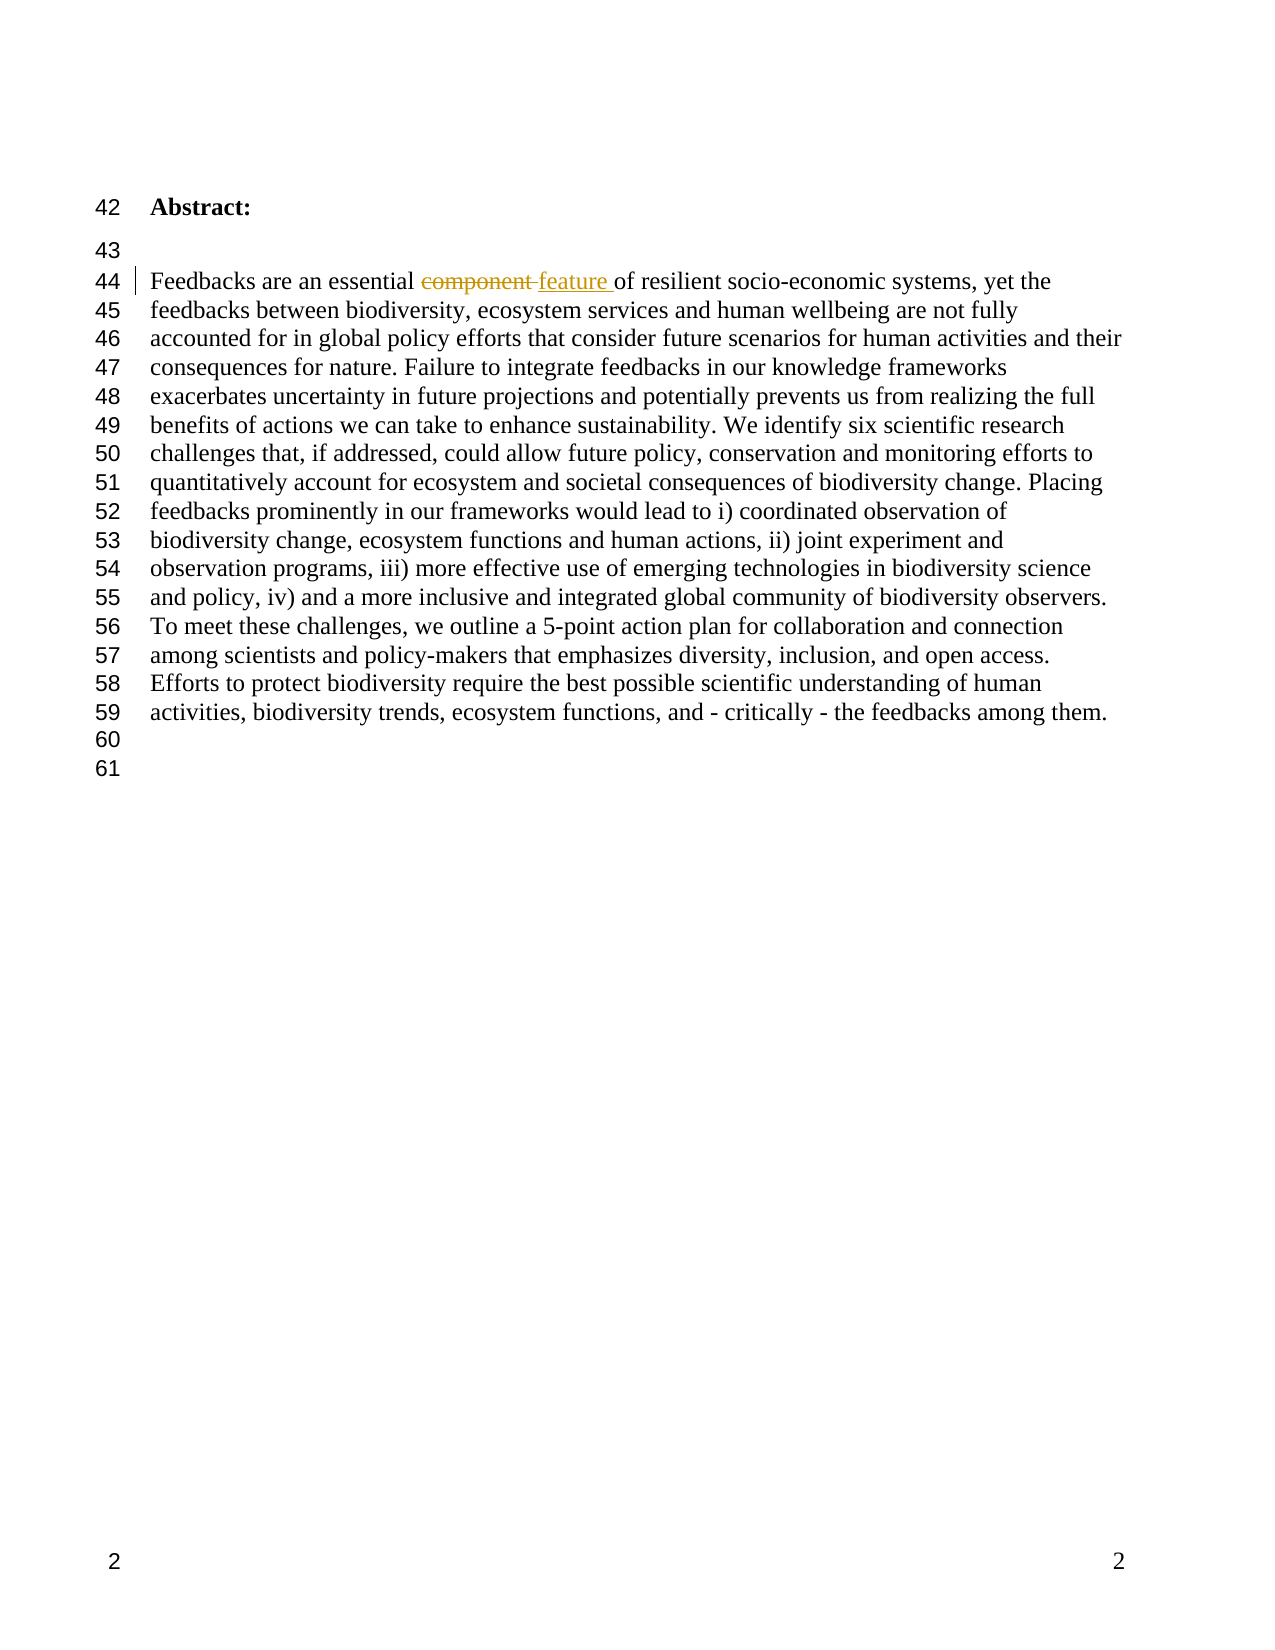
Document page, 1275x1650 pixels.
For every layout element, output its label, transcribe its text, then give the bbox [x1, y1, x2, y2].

text Feedbacks are an essential of resilient socio-economic systems, yet the feedbacks between biodiversity, ecosystem services and human wellbeing are not fully accounted for in global policy efforts that consider future scenarios for human activities and their consequences for nature. Failure to integrate feedbacks in our knowledge frameworks exacerbates uncertainty in future projections and potentially prevents us from realizing the full benefits of actions we can take to enhance sustainability. We identify six scientific research challenges that, if addressed, could allow future policy, conservation and monitoring efforts to quantitatively account for ecosystem and societal consequences of biodiversity change. Placing feedbacks prominently in our frameworks would lead to i) coordinated observation of biodiversity change, ecosystem functions and human actions, ii) joint experiment and observation programs, iii) more effective use of emerging technologies in biodiversity science and policy, iv) and a more inclusive and integrated global community of biodiversity observers. To meet these challenges, we outline a 5-point action plan for collaboration and connection among scientists and policy-makers that emphasizes diversity, inclusion, and open access. Efforts to protect biodiversity require the best possible scientific understanding of human activities, biodiversity trends, ecosystem functions, and - critically - the feedbacks among them. [150, 266, 1125, 726]
subtitle Abstract: [150, 192, 1125, 220]
